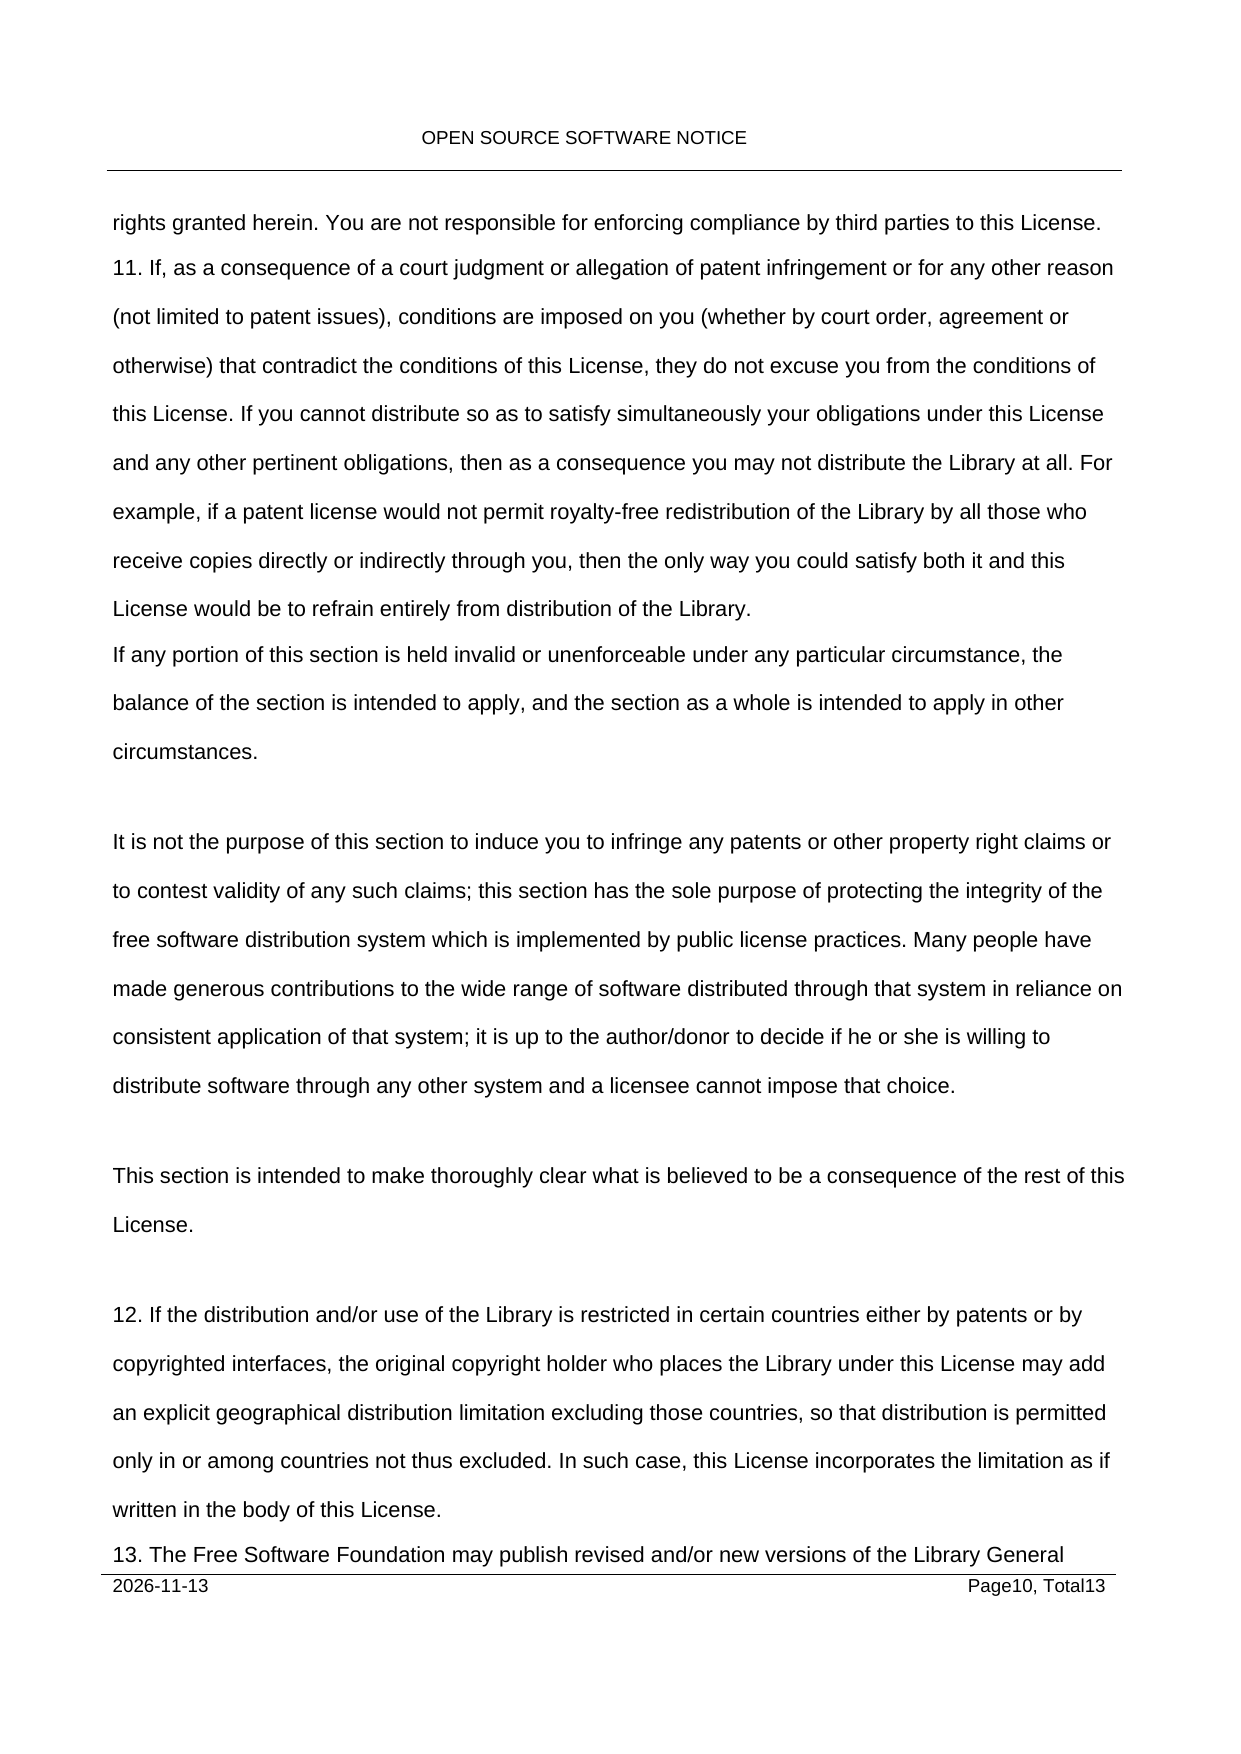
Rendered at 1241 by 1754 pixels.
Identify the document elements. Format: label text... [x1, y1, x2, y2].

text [112, 206, 1128, 239]
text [112, 1538, 1128, 1571]
text This section is intended to make thoroughly clear what is believed to be a consequence of the rest of this License. [112, 1159, 1128, 1241]
text If any portion of this section is held invalid or unenforceable under any particular circumstance, the balance of the section is intended to apply, and the section as a whole is intended to apply in other circumstances. [112, 638, 1128, 768]
text It is not the purpose of this section to induce you to infringe any patents or other property right claims or to contest validity of any such claims; this section has the sole purpose of protecting the integrity of the free software distribution system which is implemented by public license practices. Many people have made generous contributions to the wide range of software distributed through that system in reliance on consistent application of that system; it is up to the author/donor to decide if he or she is willing to distribute software through any other system and a licensee cannot impose that choice. [112, 826, 1128, 1102]
text 11. If, as a consequence of a court judgment or allegation of patent infringement or for any other reason (not limited to patent issues), conditions are imposed on you (whether by court order, agreement or otherwise) that contradict the conditions of this License, they do not excuse you from the conditions of this License. If you cannot distribute so as to satisfy simultaneously your obligations under this License and any other pertinent obligations, then as a consequence you may not distribute the Library at all. For example, if a patent license would not permit royalty-free redistribution of the Library by all those who receive copies directly or indirectly through you, then the only way you could satisfy both it and this License would be to refrain entirely from distribution of the Library. [112, 251, 1128, 625]
text 12. If the distribution and/or use of the Library is restricted in certain countries either by patents or by copyrighted interfaces, the original copyright holder who places the Library under this License may add an explicit geographical distribution limitation excluding those countries, so that distribution is permitted only in or among countries not thus excluded. In such case, this License incorporates the limitation as if written in the body of this License. [112, 1298, 1128, 1526]
